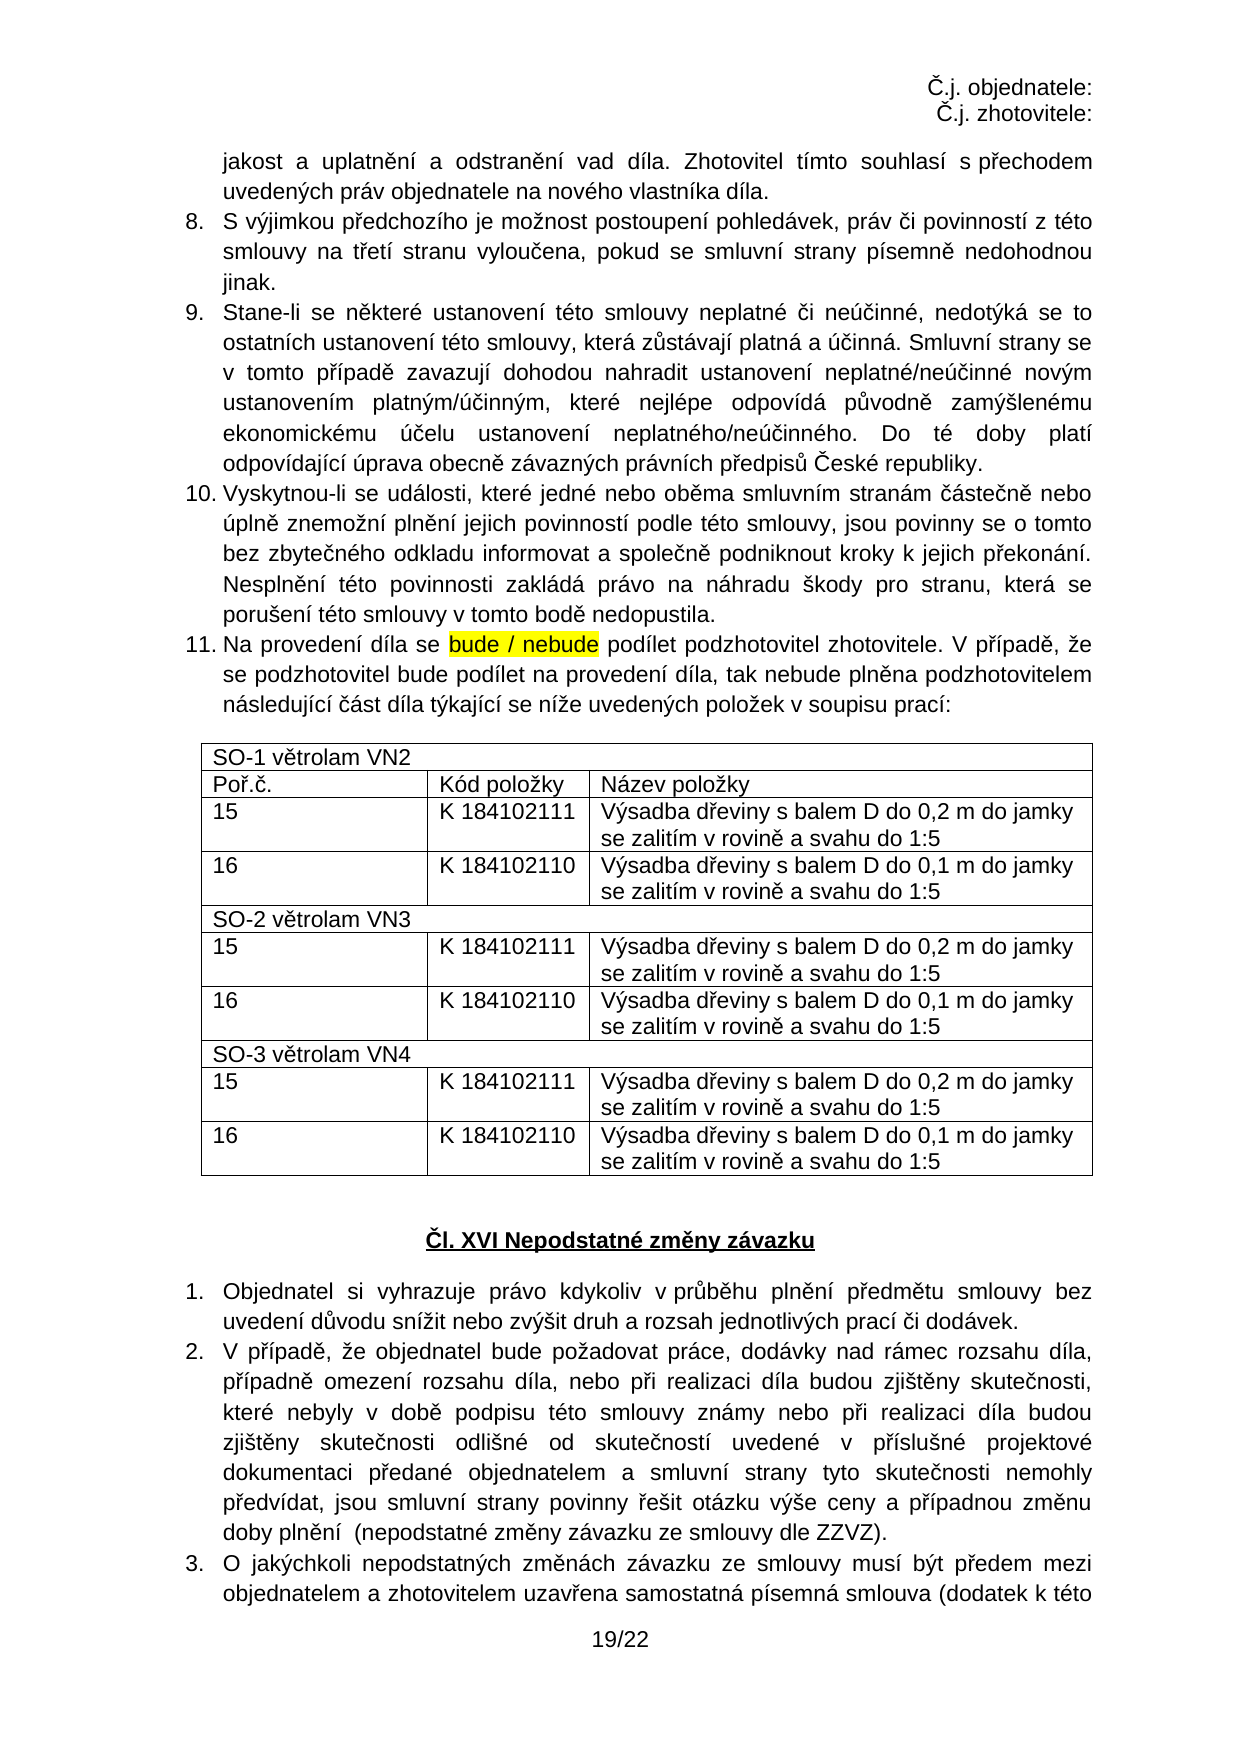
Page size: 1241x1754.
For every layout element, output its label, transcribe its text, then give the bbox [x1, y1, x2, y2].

table_cell SO-2 větrolam VN3 [202, 906, 1092, 932]
table_cell Kód položky [428, 771, 589, 797]
table_cell 16 [202, 852, 427, 905]
table_cell Výsadba dřeviny s balem D do 0,2 m do jamky se zalitím v rovině a svahu do 1:5 [590, 933, 1092, 986]
table_cell Výsadba dřeviny s balem D do 0,1 m do jamky se zalitím v rovině a svahu do 1:5 [590, 852, 1092, 905]
list S výjimkou předchozího je možnost postoupení pohledávek, práv či povinností z této smlouvy na třetí stranu vyloučena, pokud se smluvní strany písemně nedohodnou jinak. [185, 208, 1093, 295]
table_cell Výsadba dřeviny s balem D do 0,1 m do jamky se zalitím v rovině a svahu do 1:5 [590, 1122, 1092, 1174]
list Na provedení díla se bude / nebude podílet podzhotovitel zhotovitele. V případě, že se podzhotovitel bude podílet na provedení díla, tak nebude plněna podzhotovitelem následující část díla týkající se níže uvedených položek v soupisu prací: [185, 631, 1093, 718]
table_cell K 184102111 [428, 933, 589, 986]
table_cell K 184102110 [428, 987, 589, 1039]
text Čl. XVI Nepodstatné změny závazku [148, 1227, 1093, 1253]
table_cell Výsadba dřeviny s balem D do 0,2 m do jamky se zalitím v rovině a svahu do 1:5 [590, 798, 1092, 851]
table_cell 16 [202, 1122, 427, 1174]
table_cell Výsadba dřeviny s balem D do 0,2 m do jamky se zalitím v rovině a svahu do 1:5 [590, 1068, 1092, 1121]
list V případě, že objednatel bude požadovat práce, dodávky nad rámec rozsahu díla, případně omezení rozsahu díla, nebo při realizaci díla budou zjištěny skutečnosti, které nebyly v době podpisu této smlouvy známy nebo při realizaci díla budou zjištěny skutečnosti odlišné od skutečností uvedené v příslušné projektové dokumentaci předané objednatelem a smluvní strany tyto skutečnosti nemohly předvídat, jsou smluvní strany povinny řešit otázku výše ceny a případnou změnu doby plnění (nepodstatné změny závazku ze smlouvy dle ZZVZ). [185, 1338, 1093, 1546]
list Objednatel si vyhrazuje právo kdykoliv v průběhu plnění předmětu smlouvy bez uvedení důvodu snížit nebo zvýšit druh a rozsah jednotlivých prací či dodávek. [185, 1278, 1093, 1334]
table_cell 15 [202, 933, 427, 986]
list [185, 1549, 1093, 1606]
list Stane-li se některé ustanovení této smlouvy neplatné či neúčinné, nedotýká se to ostatních ustanovení této smlouvy, která zůstávají platná a účinná. Smluvní strany se v tomto případě zavazují dohodou nahradit ustanovení neplatné/neúčinné novým ustanovením platným/účinným, které nejlépe odpovídá původně zamýšlenému ekonomickému účelu ustanovení neplatného/neúčinného. Do té doby platí odpovídající úprava obecně závazných právních předpisů České republiky. [185, 299, 1093, 476]
table_cell K 184102111 [428, 798, 589, 851]
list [185, 148, 1093, 204]
table_cell Výsadba dřeviny s balem D do 0,1 m do jamky se zalitím v rovině a svahu do 1:5 [590, 987, 1092, 1039]
table_cell K 184102110 [428, 852, 589, 905]
list Vyskytnou-li se události, které jedné nebo oběma smluvním stranám částečně nebo úplně znemožní plnění jejich povinností podle této smlouvy, jsou povinny se o tomto bez zbytečného odkladu informovat a společně podniknout kroky k jejich překonání. Nesplnění této povinnosti zakládá právo na náhradu škody pro stranu, která se porušení této smlouvy v tomto bodě nedopustila. [185, 480, 1093, 627]
table_header SO-1 větrolam VN2 [202, 744, 1092, 770]
table_cell Název položky [590, 771, 1092, 797]
table_cell 15 [202, 798, 427, 851]
table_cell 16 [202, 987, 427, 1039]
table_cell K 184102110 [428, 1122, 589, 1174]
table_cell Poř.č. [202, 771, 427, 797]
table_cell SO-3 větrolam VN4 [202, 1041, 1092, 1067]
table_cell 15 [202, 1068, 427, 1121]
table_cell K 184102111 [428, 1068, 589, 1121]
